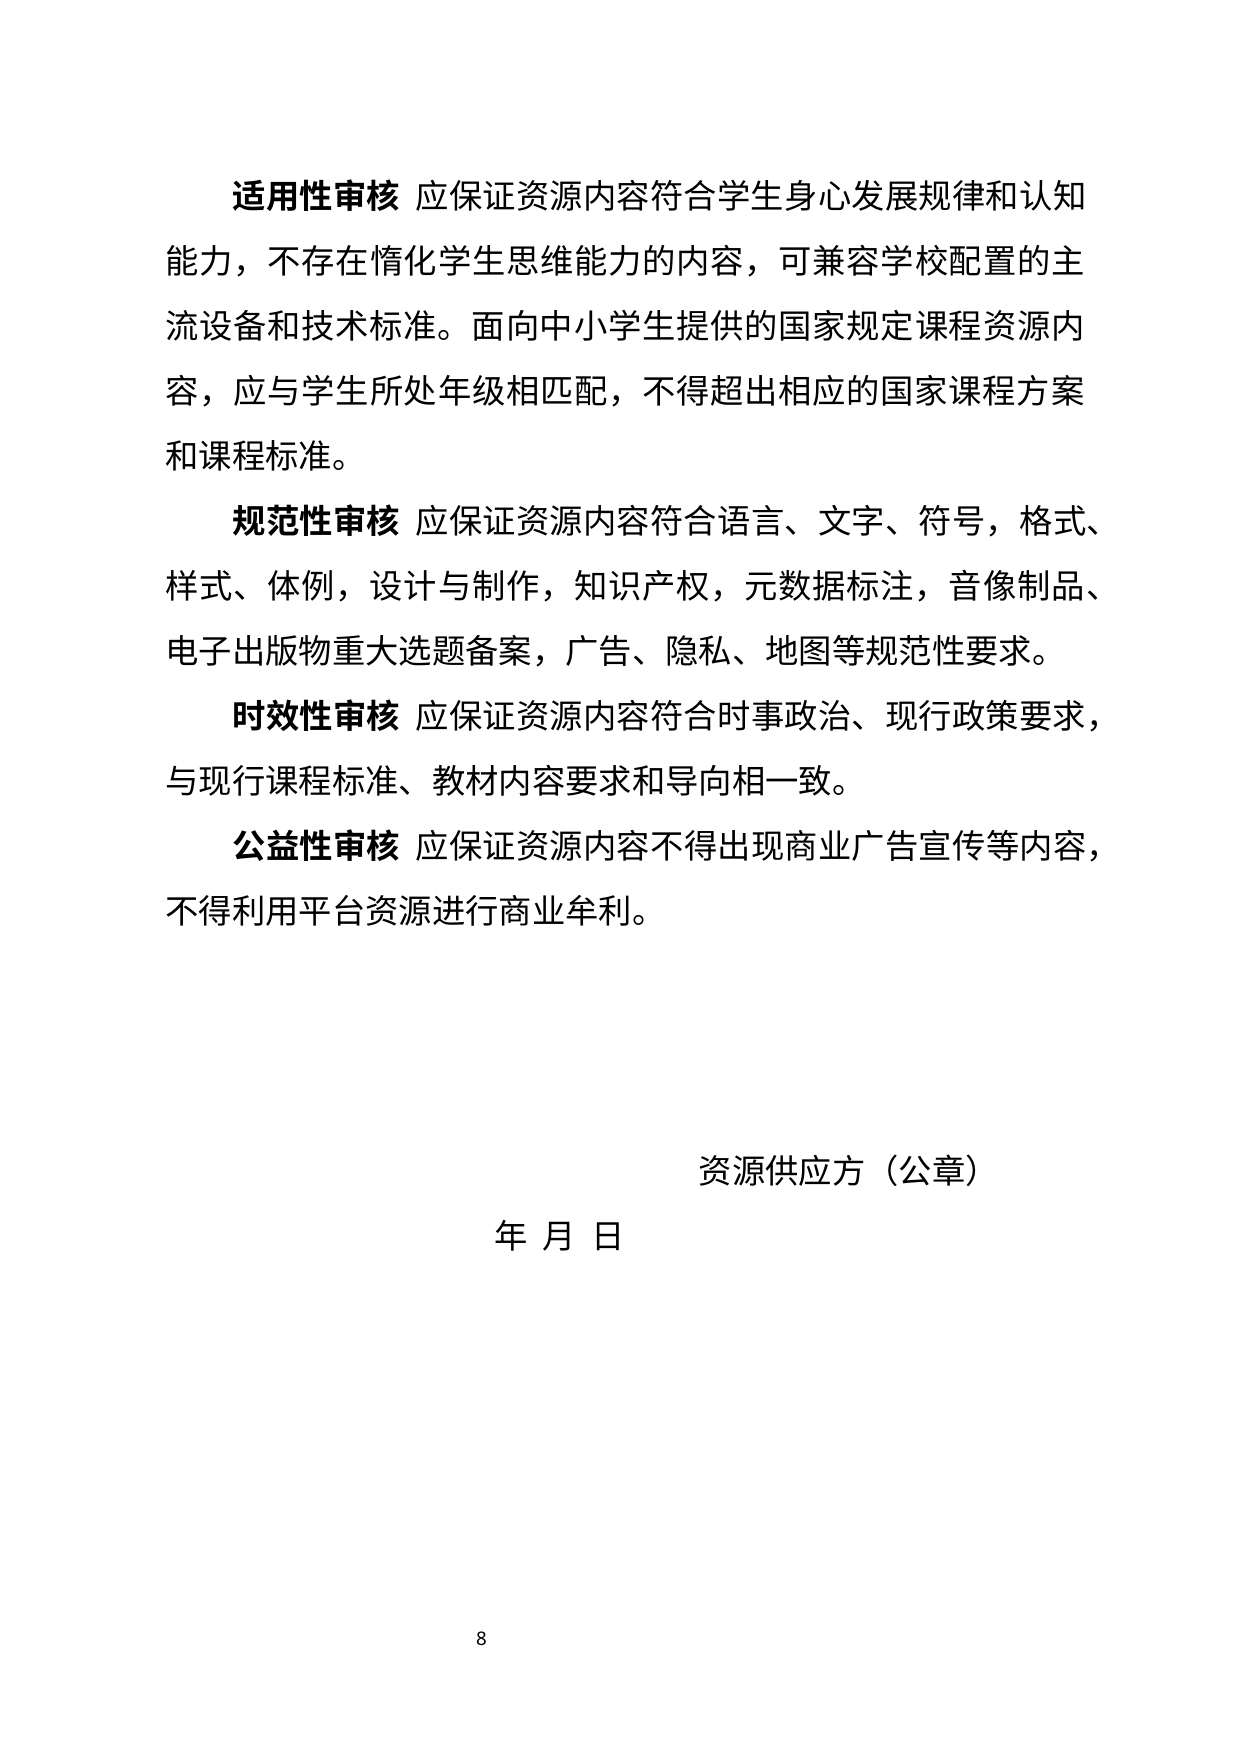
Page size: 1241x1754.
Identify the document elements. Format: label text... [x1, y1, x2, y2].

text 适用性审核 应保证资源内容符合学生身心发展规律和认知能力，不存在惰化学生思维能力的内容，可兼容学校配置的主流设备和技术标准。面向中小学生提供的国家规定课程资源内容，应与学生所处年级相匹配，不得超出相应的国家课程方案和课程标准。 [165, 162, 1087, 487]
text 资源供应方（公章） [165, 1137, 1087, 1202]
text 公益性审核 应保证资源内容不得出现商业广告宣传等内容，不得利用平台资源进行商业牟利。 [165, 812, 1087, 942]
text 规范性审核 应保证资源内容符合语言、文字、符号，格式、样式、体例，设计与制作，知识产权，元数据标注，音像制品、电子出版物重大选题备案，广告、隐私、地图等规范性要求。 [165, 487, 1087, 682]
text 时效性审核 应保证资源内容符合时事政治、现行政策要求，与现行课程标准、教材内容要求和导向相一致。 [165, 682, 1087, 812]
title 年 月 日 [165, 1202, 1087, 1267]
